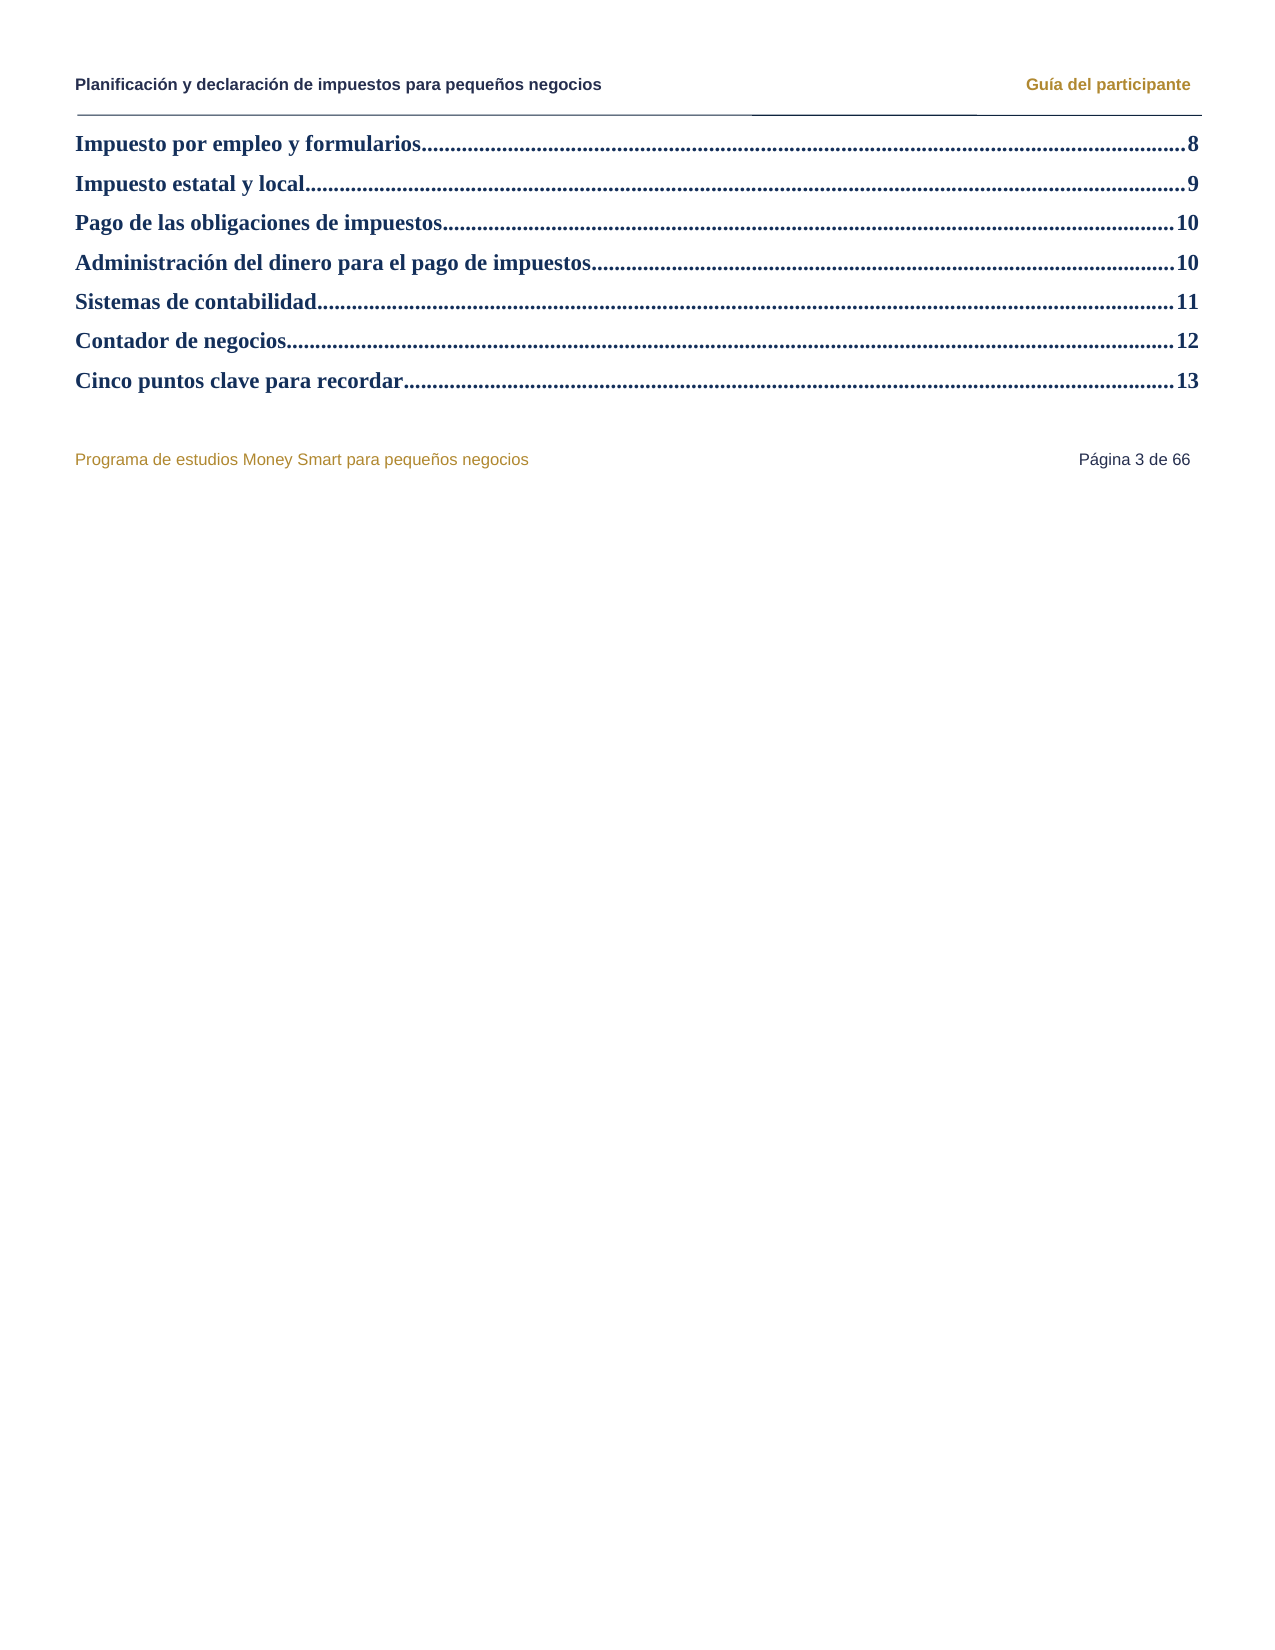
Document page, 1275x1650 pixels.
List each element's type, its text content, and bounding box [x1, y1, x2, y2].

picture [75, 0, 1201, 270]
text Impuesto estatal y local 9 [75, 169, 1200, 196]
text Sistemas de contabilidad 11 [75, 288, 1200, 314]
text Pago de las obligaciones de impuestos 10 [75, 209, 1200, 235]
text Administración del dinero para el pago de impuestos 10 [75, 248, 1200, 275]
text Cinco puntos clave para recordar 13 [75, 367, 1200, 393]
text Contador de negocios 12 [75, 327, 1200, 354]
text Impuesto por empleo y formularios 8 [75, 130, 1200, 156]
